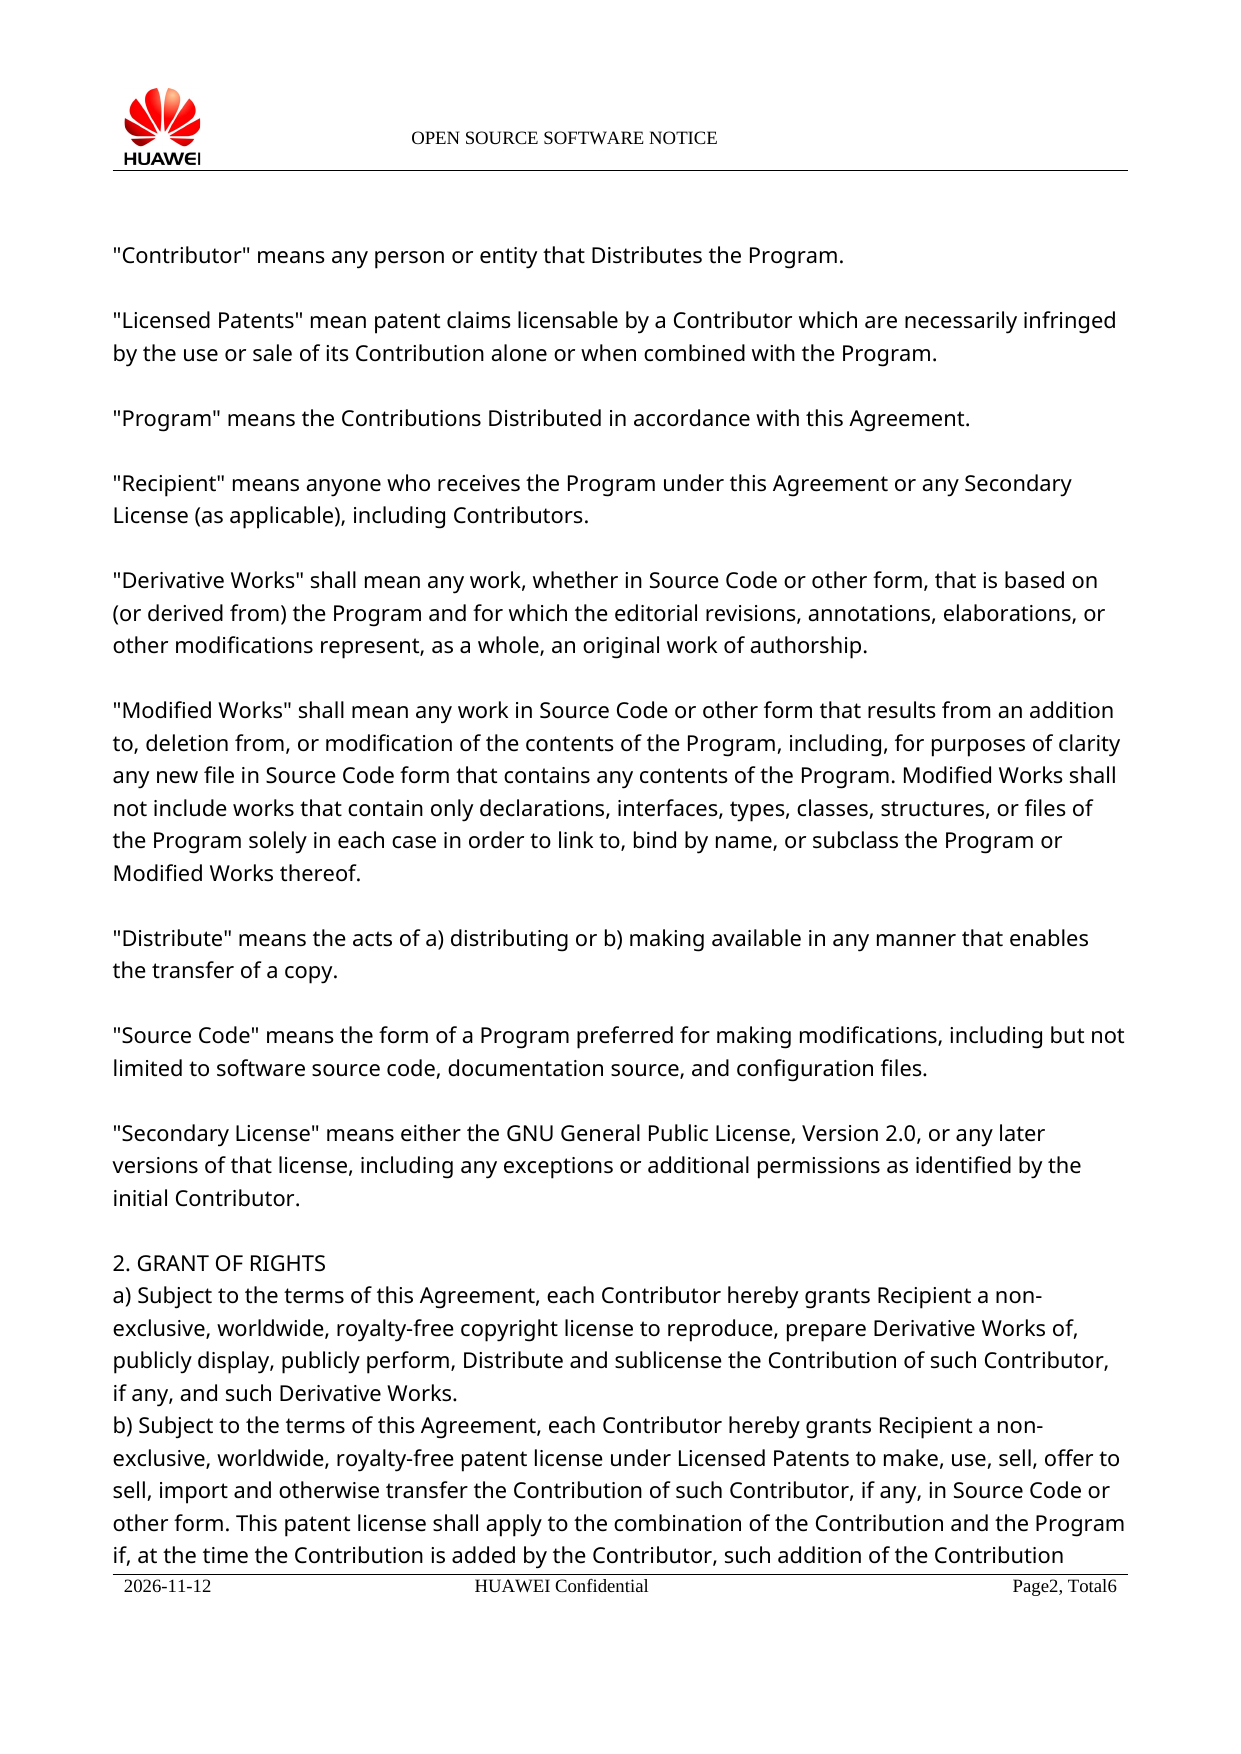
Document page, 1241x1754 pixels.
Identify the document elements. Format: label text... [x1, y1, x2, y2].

text "Modified Works" shall mean any work in Source Code or other form that results from an addition to, deletion from, or modification of the contents of the Program, including, for purposes of clarity any new file in Source Code form that contains any contents of the Program. Modified Works shall not include works that contain only declarations, interfaces, types, classes, structures, or files of the Program solely in each case in order to link to, bind by name, or subclass the Program or Modified Works thereof. [112, 694, 1128, 889]
text 2. GRANT OF RIGHTS [112, 1246, 1128, 1279]
text "Source Code" means the form of a Program preferred for making modifications, including but not limited to software source code, documentation source, and configuration files. [112, 1019, 1128, 1084]
text "Licensed Patents" mean patent claims licensable by a Contributor which are necessarily infringed by the use or sale of its Contribution alone or when combined with the Program. [112, 304, 1128, 369]
text "Program" means the Contributions Distributed in accordance with this Agreement. [112, 401, 1128, 434]
text "Recipient" means anyone who receives the Program under this Agreement or any Secondary License (as applicable), including Contributors. [112, 466, 1128, 531]
text "Secondary License" means either the GNU General Public License, Version 2.0, or any later versions of that license, including any exceptions or additional permissions as identified by the initial Contributor. [112, 1116, 1128, 1214]
text "Distribute" means the acts of a) distributing or b) making available in any manner that enables the transfer of a copy. [112, 921, 1128, 986]
text "Contributor" means any person or entity that Distributes the Program. [112, 239, 1128, 271]
picture [124, 88, 201, 165]
text "Derivative Works" shall mean any work, whether in Source Code or other form, that is based on (or derived from) the Program and for which the editorial revisions, annotations, elaborations, or other modifications represent, as a whole, an original work of authorship. [112, 564, 1128, 661]
text a) Subject to the terms of this Agreement, each Contributor hereby grants Recipient a non-exclusive, worldwide, royalty-free copyright license to reproduce, prepare Derivative Works of, publicly display, publicly perform, Distribute and sublicense the Contribution of such Contributor, if any, and such Derivative Works. [112, 1279, 1128, 1409]
